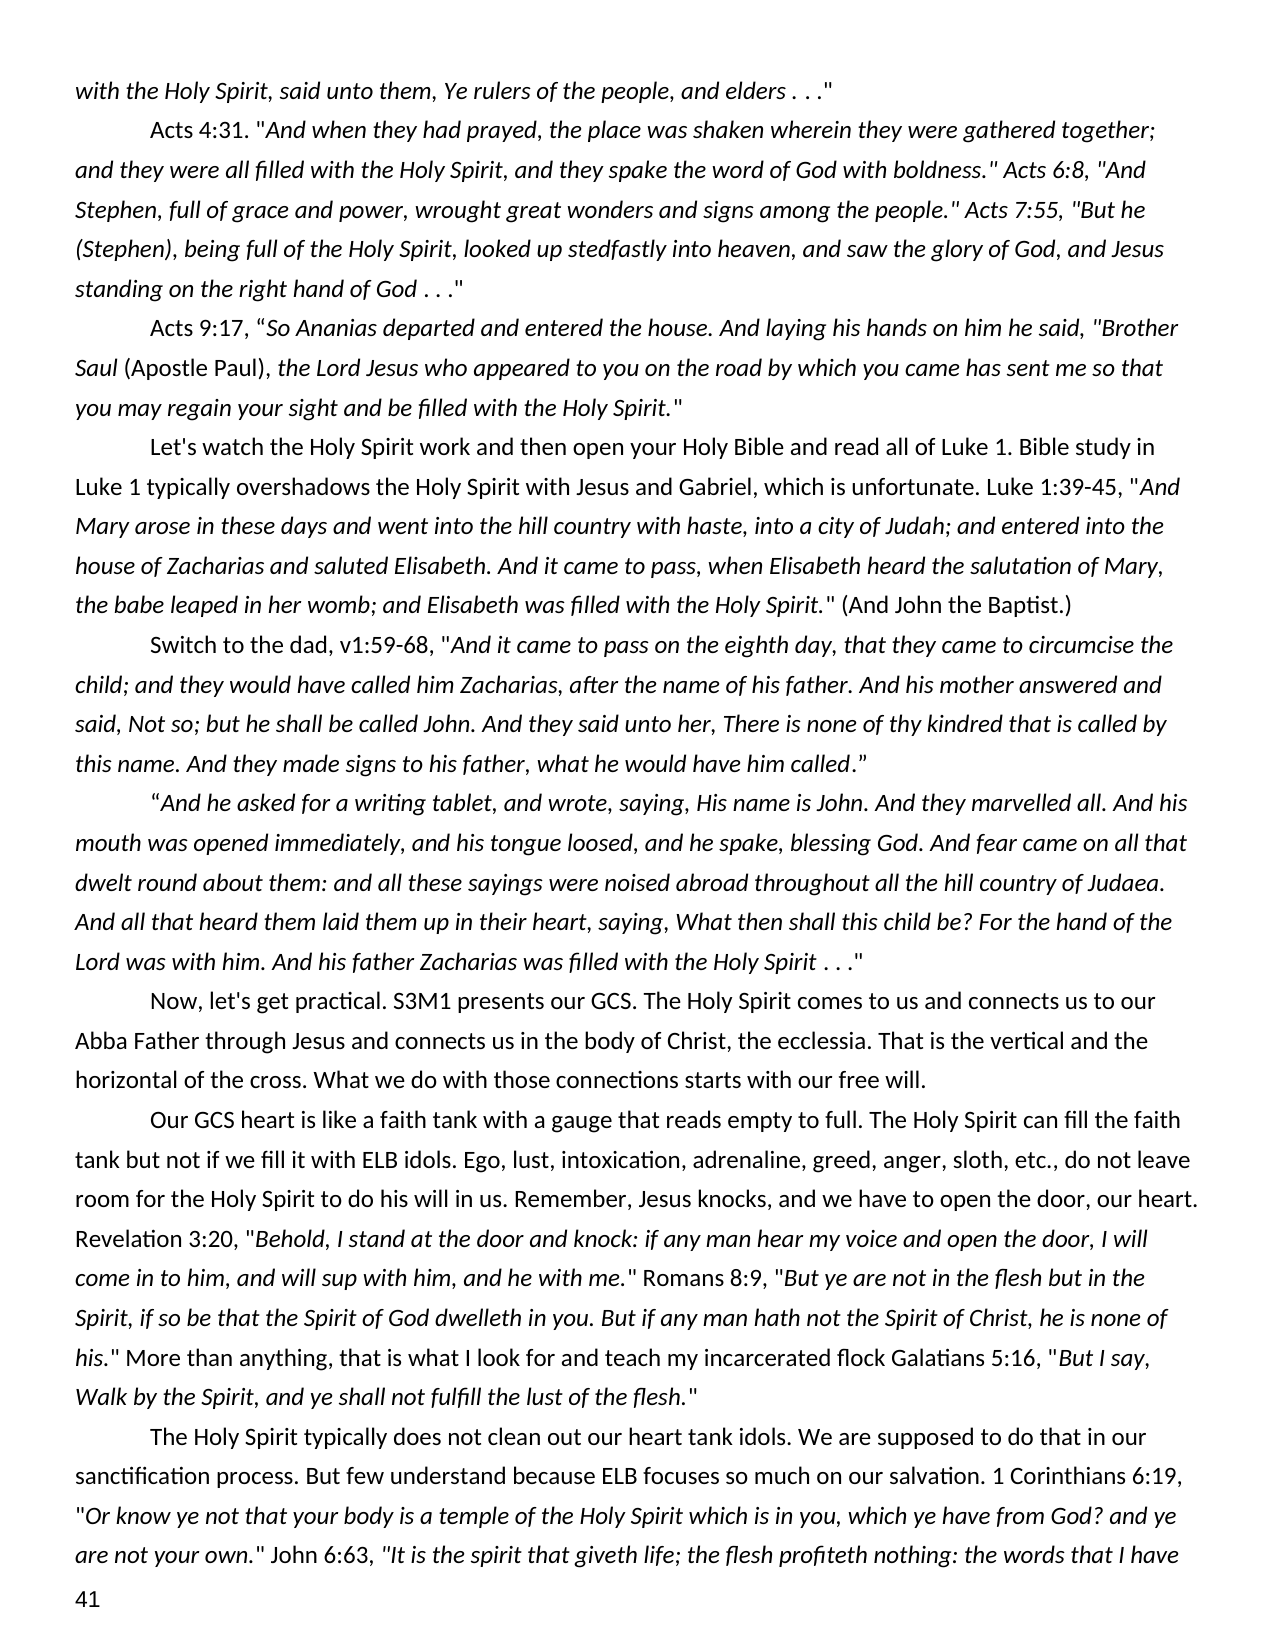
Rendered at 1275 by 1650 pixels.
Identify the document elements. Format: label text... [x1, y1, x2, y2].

text “And he asked for a writing tablet, and wrote, saying, His name is John. And they marvelled all. And his mouth was opened immediately, and his tongue loosed, and he spake, blessing God. And fear came on all that dwelt round about them: and all these sayings were noised abroad throughout all the hill country of Judaea. And all that heard them laid them up in their heart, saying, What then shall this child be? For the hand of the Lord was with him. And his father Zacharias was filled with the Holy Spirit . . ." [75, 787, 1200, 976]
text Now, let's get practical. S3M1 presents our GCS. The Holy Spirit comes to us and connects us to our Abba Father through Jesus and connects us in the body of Christ, the ecclessia. That is the vertical and the horizontal of the cross. What we do with those connections starts with our free will. [75, 985, 1200, 1095]
text Switch to the dad, v1:59-68, "And it came to pass on the eighth day, that they came to circumcise the child; and they would have called him Zacharias, after the name of his father. And his mother answered and said, Not so; but he shall be called John. And they said unto her, There is none of thy kindred that is called by this name. And they made signs to his father, what he would have him called.” [75, 629, 1200, 778]
text Our GCS heart is like a faith tank with a gauge that reads empty to full. The Holy Spirit can fill the faith tank but not if we fill it with ELB idols. Ego, lust, intoxication, adrenaline, greed, anger, sloth, etc., do not leave room for the Holy Spirit to do his will in us. Remember, Jesus knocks, and we have to open the door, our heart. Revelation 3:20, "Behold, I stand at the door and knock: if any man hear my voice and open the door, I will come in to him, and will sup with him, and he with me." Romans 8:9, "But ye are not in the flesh but in the Spirit, if so be that the Spirit of God dwelleth in you. But if any man hath not the Spirit of Christ, he is none of his." More than anything, that is what I look for and teach my incarcerated flock Galatians 5:16, "But I say, Walk by the Spirit, and ye shall not fulfill the lust of the flesh." [75, 1104, 1200, 1412]
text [75, 1421, 1200, 1570]
text Acts 9:17, “So Ananias departed and entered the house. And laying his hands on him he said, "Brother Saul (Apostle Paul), the Lord Jesus who appeared to you on the road by which you came has sent me so that you may regain your sight and be filled with the Holy Spirit." [75, 312, 1200, 422]
text Let's watch the Holy Spirit work and then open your Holy Bible and read all of Luke 1. Bible study in Luke 1 typically overshadows the Holy Spirit with Jesus and Gabriel, which is unfortunate. Luke 1:39-45, "And Mary arose in these days and went into the hill country with haste, into a city of Judah; and entered into the house of Zacharias and saluted Elisabeth. And it came to pass, when Elisabeth heard the salutation of Mary, the babe leaped in her womb; and Elisabeth was filled with the Holy Spirit." (And John the Baptist.) [75, 431, 1200, 620]
text Acts 4:31. "And when they had prayed, the place was shaken wherein they were gathered together; and they were all filled with the Holy Spirit, and they spake the word of God with boldness." Acts 6:8, "And Stephen, full of grace and power, wrought great wonders and signs among the people." Acts 7:55, "But he (Stephen), being full of the Holy Spirit, looked up stedfastly into heaven, and saw the glory of God, and Jesus standing on the right hand of God . . ." [75, 114, 1200, 303]
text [75, 75, 1200, 106]
